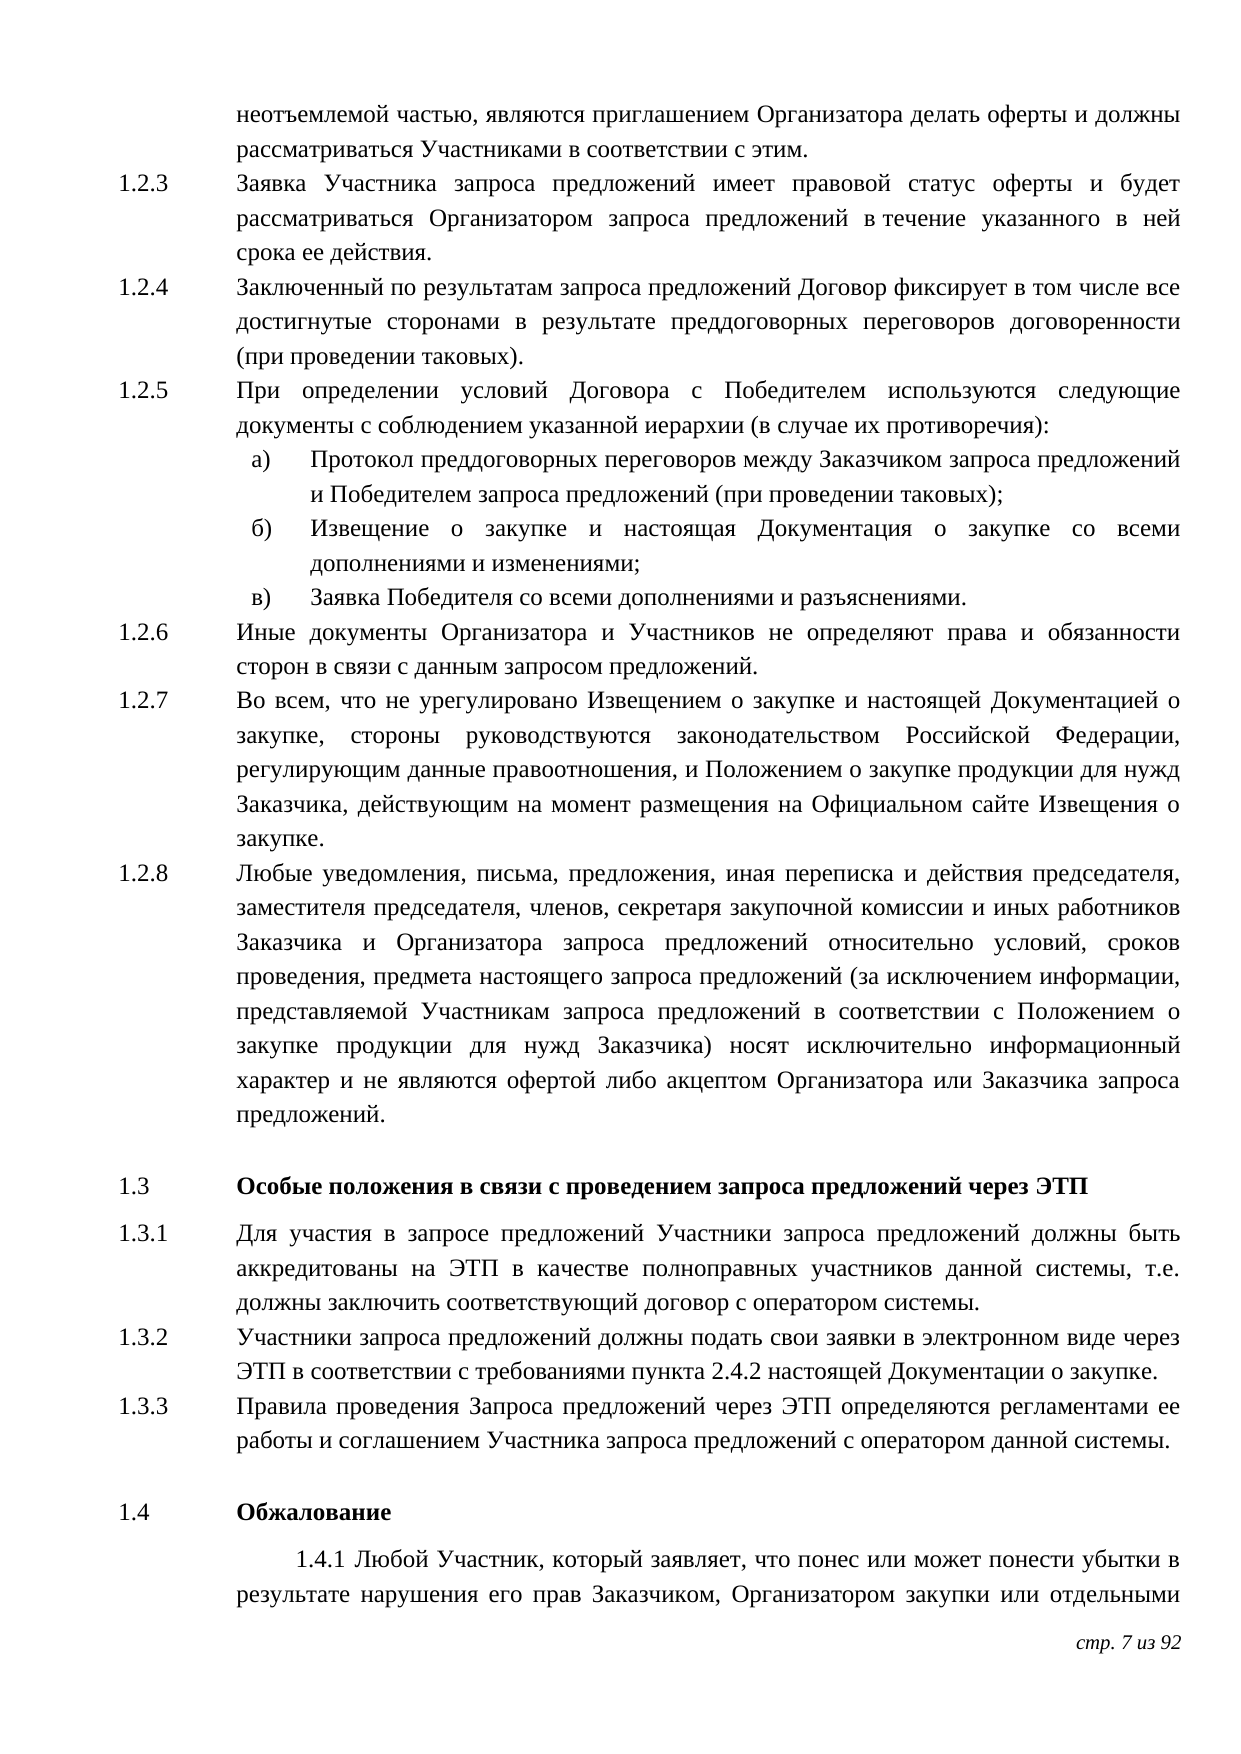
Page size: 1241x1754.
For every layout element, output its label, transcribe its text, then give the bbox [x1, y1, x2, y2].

subtitle Обжалование [118, 1497, 1181, 1526]
list Извещение о закупке и настоящая Документация о закупке со всеми дополнениями и изменениями; [251, 513, 1181, 576]
list Заявка Победителя со всеми дополнениями и разъяснениями. [251, 582, 1181, 611]
list Во всем, что не урегулировано Извещением о закупке и настоящей Документацией о закупке, стороны руководствуются законодательством Российской Федерации, регулирующим данные правоотношения, и Положением о закупке продукции для нужд Заказчика, действующим на момент размещения на Официальном сайте Извещения о закупке. [118, 686, 1181, 852]
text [236, 1544, 1181, 1607]
list Правила проведения Запроса предложений через ЭТП определяются регламентами ее работы и соглашением Участника запроса предложений с оператором данной системы. [118, 1391, 1181, 1454]
subtitle Особые положения в связи с проведением запроса предложений через ЭТП [118, 1171, 1181, 1200]
list Любые уведомления, письма, предложения, иная переписка и действия председателя, заместителя председателя, членов, секретаря закупочной комиссии и иных работников Заказчика и Организатора запроса предложений относительно условий, сроков проведения, предмета настоящего запроса предложений (за исключением информации, представляемой Участникам запроса предложений в соответствии с Положением о закупке продукции для нужд Заказчика) носят исключительно информационный характер и не являются офертой либо акцептом Организатора или Заказчика запроса предложений. [118, 858, 1181, 1128]
list Заявка Участника запроса предложений имеет правовой статус оферты и будет рассматриваться Организатором запроса предложений в течение указанного в ней срока ее действия. [118, 168, 1181, 266]
list При определении условий Договора с Победителем используются следующие документы с соблюдением указанной иерархии (в случае их противоречия): [118, 375, 1181, 438]
list Участники запроса предложений должны подать свои заявки в электронном виде через ЭТП в соответствии с требованиями пункта 2.4.2 настоящей Документации о закупке. [118, 1322, 1181, 1385]
list Иные документы Организатора и Участников не определяют права и обязанности сторон в связи с данным запросом предложений. [118, 617, 1181, 680]
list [118, 99, 1181, 163]
list Протокол преддоговорных переговоров между Заказчиком запроса предложений и Победителем запроса предложений (при проведении таковых); [251, 444, 1181, 507]
list Заключенный по результатам запроса предложений Договор фиксирует в том числе все достигнутые сторонами в результате преддоговорных переговоров договоренности (при проведении таковых). [118, 272, 1181, 369]
list Для участия в запросе предложений Участники запроса предложений должны быть аккредитованы на ЭТП в качестве полноправных участников данной системы, т.е. должны заключить соответствующий договор с оператором системы. [118, 1218, 1181, 1316]
